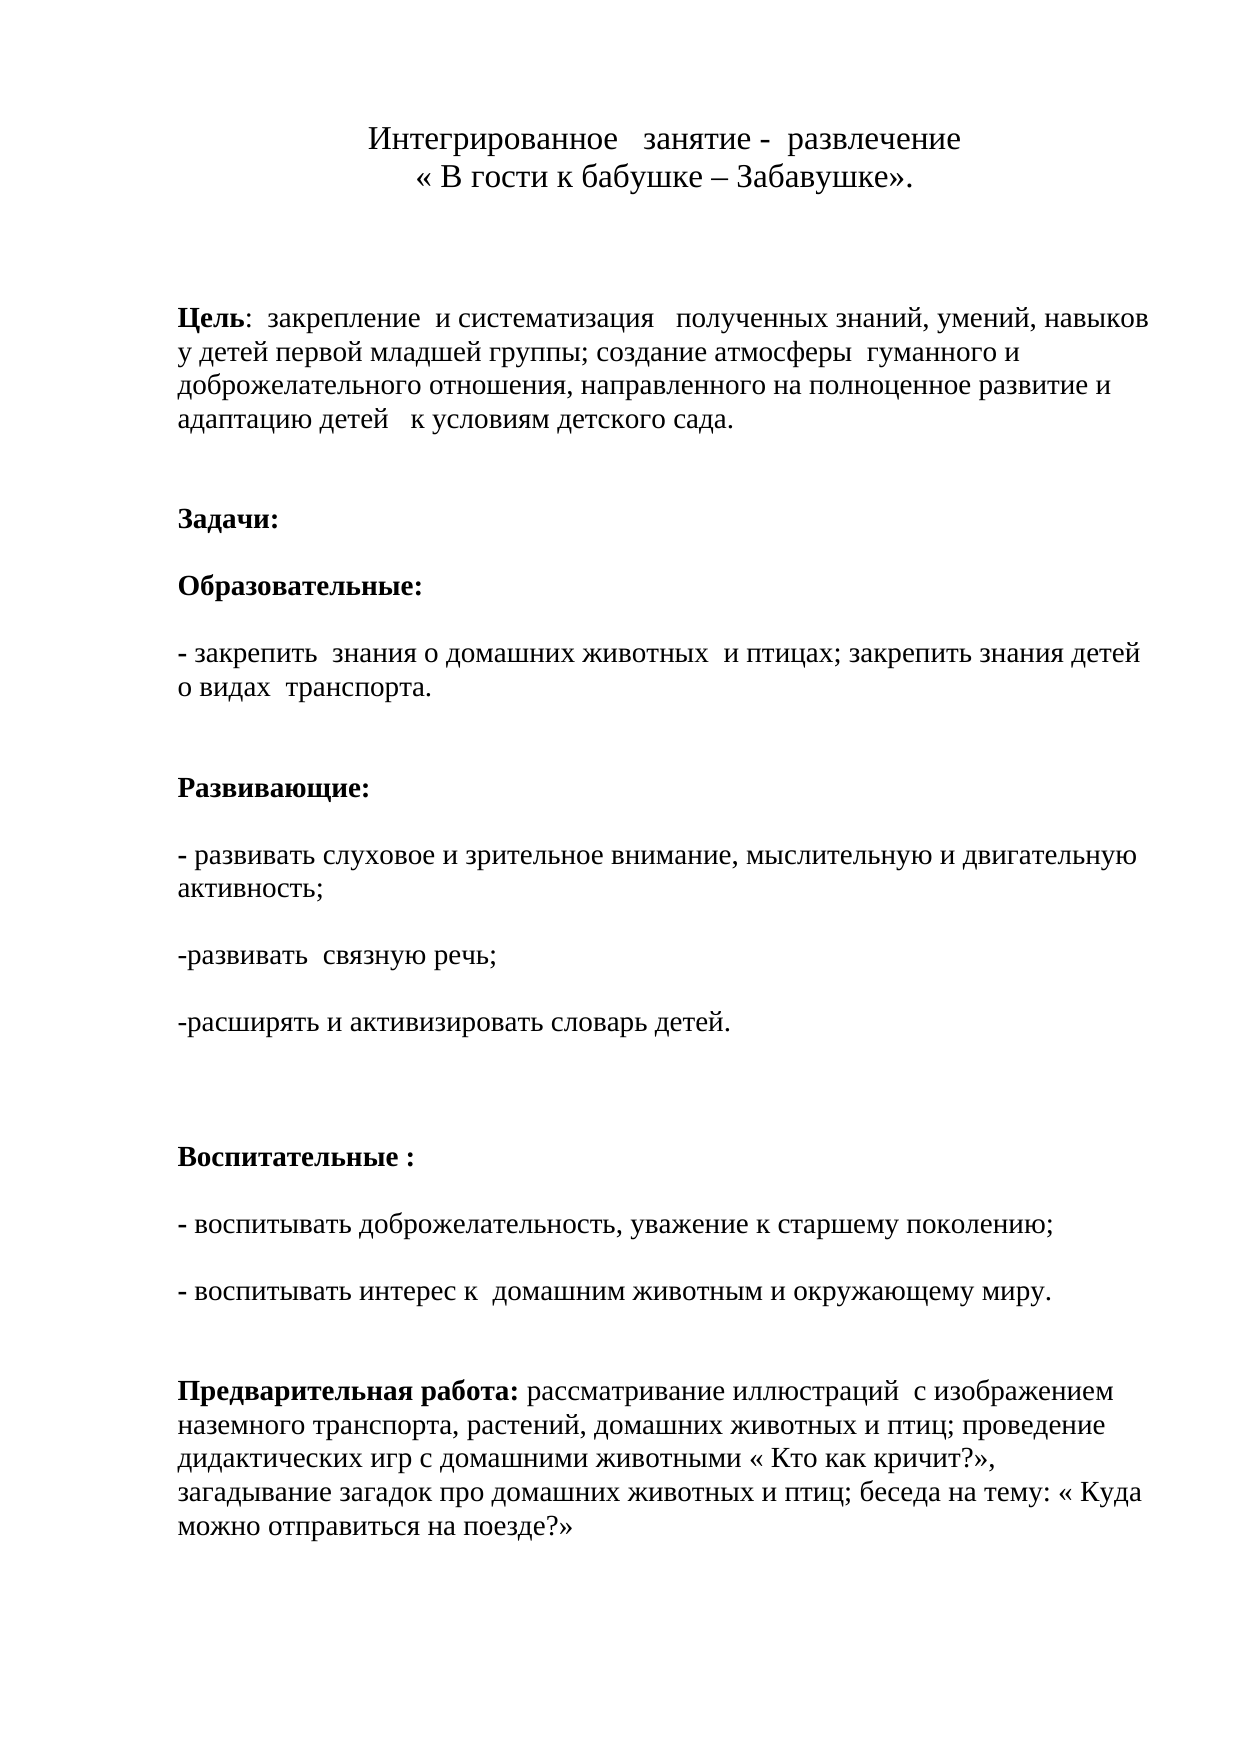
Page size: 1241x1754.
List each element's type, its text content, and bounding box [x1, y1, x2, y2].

text Цель: закрепление и систематизация полученных знаний, умений, навыков у детей первой младшей группы; создание атмосферы гуманного и доброжелательного отношения, направленного на полноценное развитие и адаптацию детей к условиям детского сада. [177, 300, 1152, 434]
text - развивать слуховое и зрительное внимание, мыслительную и двигательную активность; [177, 837, 1152, 904]
text Интегрированное занятие - развлечение [177, 118, 1152, 156]
text Воспитательные : [177, 1139, 1152, 1172]
text -расширять и активизировать словарь детей. [177, 1004, 1152, 1038]
text Задачи: [177, 501, 1152, 535]
text - воспитывать интерес к домашним животным и окружающему миру. [177, 1273, 1152, 1306]
text -развивать связную речь; [177, 937, 1152, 971]
text - закрепить знания о домашних животных и птицах; закрепить знания детей о видах транспорта. [177, 636, 1152, 703]
text Предварительная работа: рассматривание иллюстраций с изображением наземного транспорта, растений, домашних животных и птиц; проведение дидактических игр с домашними животными « Кто как кричит?», загадывание загадок про домашних животных и птиц; беседа на тему: « Куда можно отправиться на поезде?» [177, 1373, 1152, 1541]
text Развивающие: [177, 770, 1152, 803]
text Образовательные: [177, 568, 1152, 602]
text - воспитывать доброжелательность, уважение к старшему поколению; [177, 1206, 1152, 1239]
text « В гости к бабушке – Забавушке». [177, 156, 1152, 195]
